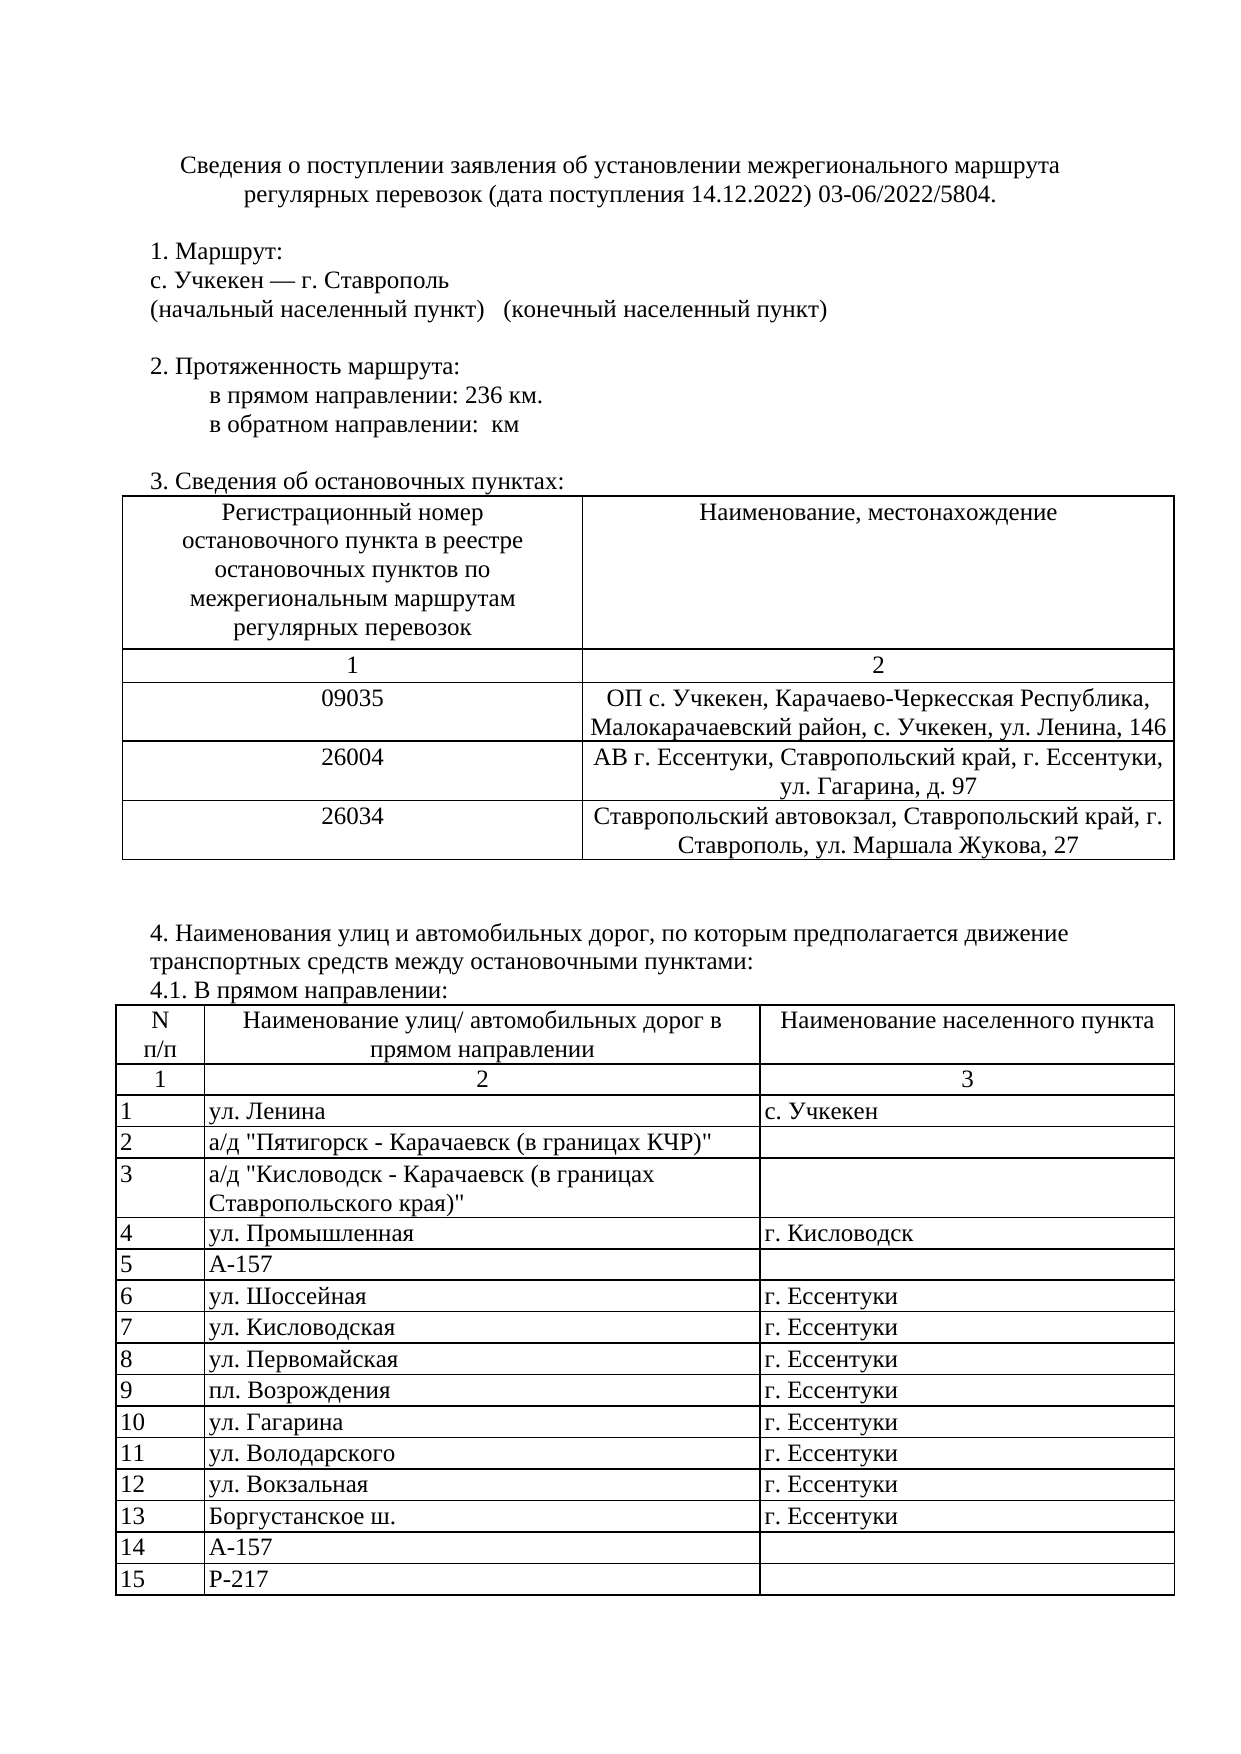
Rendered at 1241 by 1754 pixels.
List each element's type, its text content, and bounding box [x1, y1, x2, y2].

table_cell ул. Ленина [205, 1096, 759, 1126]
text 1. Маршрут: [150, 236, 1090, 265]
table_cell 14 [117, 1533, 204, 1562]
table_cell А-157 [205, 1533, 759, 1562]
table_cell ул. Первомайская [205, 1344, 759, 1374]
table_cell 11 [117, 1438, 204, 1468]
table_cell [761, 1250, 1174, 1279]
table_cell 3 [117, 1159, 204, 1216]
text 2. Протяженность маршрута: [150, 351, 1090, 380]
table_cell 4 [117, 1218, 204, 1248]
table_cell ул. Шоссейная [205, 1281, 759, 1311]
table_cell 1 [117, 1065, 204, 1094]
table_cell ул. Кисловодская [205, 1312, 759, 1342]
table_cell с. Учкекен [761, 1096, 1174, 1126]
table_cell 9 [117, 1375, 204, 1405]
table_cell [761, 1533, 1174, 1562]
table_cell [761, 1159, 1174, 1216]
table_cell 12 [117, 1470, 204, 1499]
text 4.1. В прямом направлении: [150, 975, 1090, 1004]
table_cell 1 [117, 1096, 204, 1126]
text в прямом направлении: 236 км. [150, 380, 1090, 409]
table_header Регистрационный номер остановочного пункта в реестре остановочных пунктов по межрегиональным маршрутам регулярных перевозок [123, 497, 582, 648]
table_cell 8 [117, 1344, 204, 1374]
table_header Наименование, местонахождение [583, 497, 1173, 648]
table_cell 26004 [123, 742, 582, 799]
table_cell 1 [123, 650, 582, 681]
table_cell 26034 [123, 801, 582, 858]
table_cell Р-217 [205, 1564, 759, 1594]
text с. Учкекен — г. Ставрополь [150, 265, 1090, 294]
table_cell 3 [761, 1065, 1174, 1094]
table_cell ул. Вокзальная [205, 1470, 759, 1499]
table_cell Боргустанское ш. [205, 1501, 759, 1531]
table_cell 2 [117, 1127, 204, 1157]
table_cell [761, 1564, 1174, 1594]
table_cell ул. Промышленная [205, 1218, 759, 1248]
table_cell г. Ессентуки [761, 1344, 1174, 1374]
table_cell ул. Гагарина [205, 1407, 759, 1437]
text (начальный населенный пункт) (конечный населенный пункт) [150, 294, 1090, 322]
text 3. Сведения об остановочных пунктах: [150, 466, 1090, 495]
table_header Наименование населенного пункта [761, 1006, 1174, 1063]
text в обратном направлении: км [150, 409, 1090, 437]
table_cell ОП с. Учкекен, Карачаево-Черкесская Республика, Малокарачаевский район, с. Учкекен, ул. Ленина, 146 [583, 683, 1173, 740]
table_cell г. Ессентуки [761, 1438, 1174, 1468]
table_cell г. Кисловодск [761, 1218, 1174, 1248]
table_cell г. Ессентуки [761, 1407, 1174, 1437]
table_cell 13 [117, 1501, 204, 1531]
table_cell г. Ессентуки [761, 1312, 1174, 1342]
table_header Наименование улиц/ автомобильных дорог в прямом направлении [205, 1006, 759, 1063]
table_cell 6 [117, 1281, 204, 1311]
table_cell 2 [205, 1065, 759, 1094]
table_cell а/д "Пятигорск - Карачаевск (в границах КЧР)" [205, 1127, 759, 1157]
table_cell пл. Возрождения [205, 1375, 759, 1405]
table_cell г. Ессентуки [761, 1375, 1174, 1405]
table_header N п/п [117, 1006, 204, 1063]
text Сведения о поступлении заявления об установлении межрегионального маршрута регулярных перевозок (дата поступления 14.12.2022) 03-06/2022/5804. [150, 150, 1090, 207]
table_cell А-157 [205, 1250, 759, 1279]
table_cell г. Ессентуки [761, 1501, 1174, 1531]
table_cell 7 [117, 1312, 204, 1342]
table_cell г. Ессентуки [761, 1470, 1174, 1499]
table_cell 5 [117, 1250, 204, 1279]
table_cell АВ г. Ессентуки, Ставропольский край, г. Ессентуки, ул. Гагарина, д. 97 [583, 742, 1173, 799]
table_cell 15 [117, 1564, 204, 1594]
table_cell [761, 1127, 1174, 1157]
text 4. Наименования улиц и автомобильных дорог, по которым предполагается движение транспортных средств между остановочными пунктами: [150, 918, 1090, 975]
table_cell ул. Володарского [205, 1438, 759, 1468]
table_cell а/д "Кисловодск - Карачаевск (в границах Ставропольского края)" [205, 1159, 759, 1216]
table_cell 2 [583, 650, 1173, 681]
table_cell 09035 [123, 683, 582, 740]
table_cell 10 [117, 1407, 204, 1437]
table_cell Ставропольский автовокзал, Ставропольский край, г. Ставрополь, ул. Маршала Жукова, 27 [583, 801, 1173, 858]
table_cell г. Ессентуки [761, 1281, 1174, 1311]
